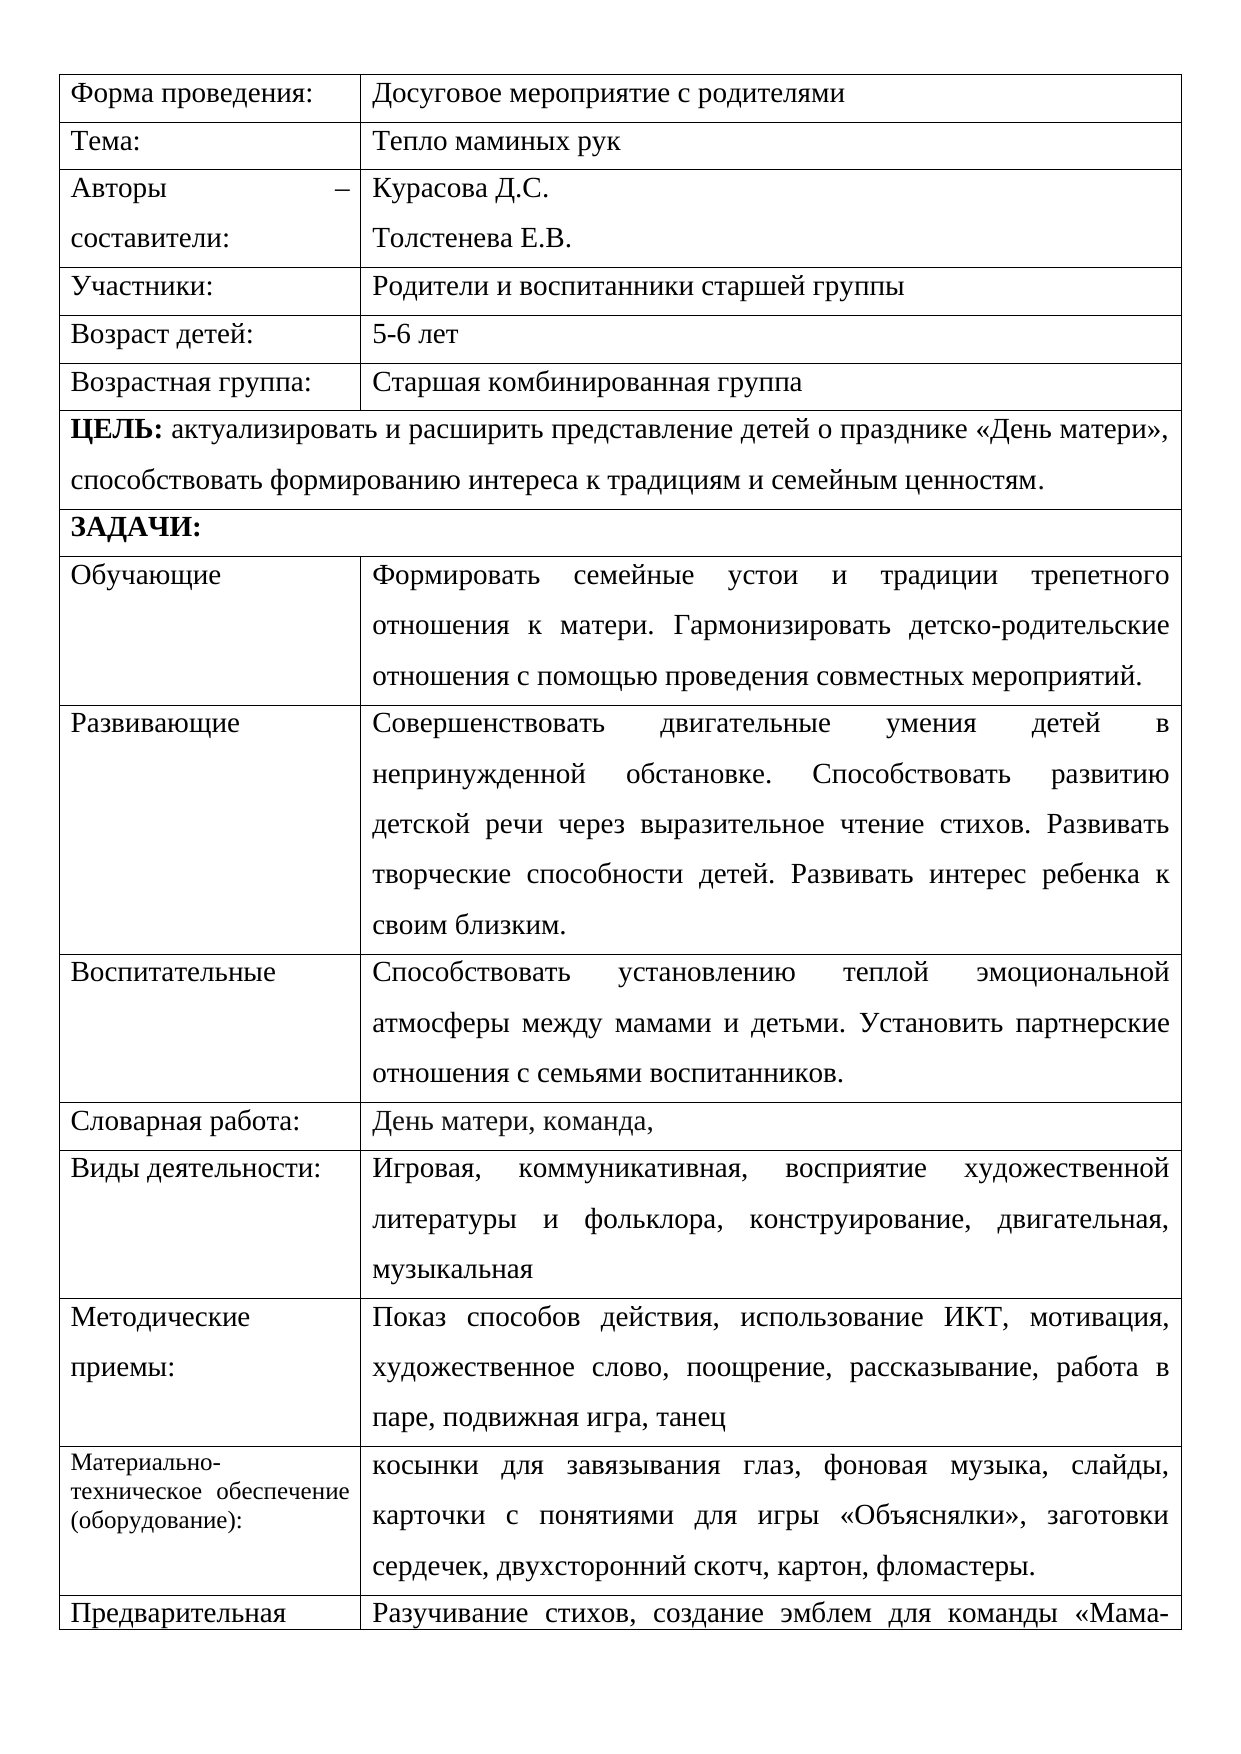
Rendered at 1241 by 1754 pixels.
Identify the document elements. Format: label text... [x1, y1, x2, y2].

table_cell Словарная работа: [60, 1103, 360, 1149]
table_cell Старшая комбинированная группа [361, 364, 1181, 410]
table_cell Виды деятельности: [60, 1151, 360, 1298]
table_cell Курасова Д.С. Толстенева Е.В. [361, 170, 1181, 267]
table_cell Участники: [60, 268, 360, 315]
table_cell Родители и воспитанники старшей группы [361, 268, 1181, 315]
table_cell Формировать семейные устои и традиции трепетного отношения к матери. Гармонизировать детско-родительские отношения с помощью проведения совместных мероприятий. [361, 557, 1181, 704]
table_cell Возраст детей: [60, 316, 360, 363]
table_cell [361, 1596, 1181, 1629]
table_cell Показ способов действия, использование ИКТ, мотивация, художественное слово, поощрение, рассказывание, работа в паре, подвижная игра, танец [361, 1299, 1181, 1446]
table_cell Возрастная группа: [60, 364, 360, 410]
table_cell ЦЕЛЬ: актуализировать и расширить представление детей о празднике «День матери», способствовать формированию интереса к традициям и семейным ценностям. [60, 411, 1181, 508]
table_cell Тема: [60, 123, 360, 169]
table_cell Материально-техническое обеспечение (оборудование): [60, 1447, 360, 1594]
table_cell День матери, команда, [361, 1103, 1181, 1149]
table_cell Обучающие [60, 557, 360, 704]
table_cell Воспитательные [60, 955, 360, 1102]
table_cell Игровая, коммуникативная, восприятие художественной литературы и фольклора, конструирование, двигательная, музыкальная [361, 1151, 1181, 1298]
table_cell 5-6 лет [361, 316, 1181, 363]
table_cell Форма проведения: [60, 75, 360, 122]
table_cell Методические приемы: [60, 1299, 360, 1446]
table_cell Авторы – составители: [60, 170, 360, 267]
table_cell Досуговое мероприятие с родителями [361, 75, 1181, 122]
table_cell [60, 1596, 360, 1629]
table_cell Совершенствовать двигательные умения детей в непринужденной обстановке. Способствовать развитию детской речи через выразительное чтение стихов. Развивать творческие способности детей. Развивать интерес ребенка к своим близким. [361, 706, 1181, 953]
table_cell Развивающие [60, 706, 360, 953]
table_cell Тепло маминых рук [361, 123, 1181, 169]
table_cell ЗАДАЧИ: [60, 510, 1181, 556]
table_cell косынки для завязывания глаз, фоновая музыка, слайды, карточки с понятиями для игры «Объяснялки», заготовки сердечек, двухсторонний скотч, картон, фломастеры. [361, 1447, 1181, 1594]
table_cell Способствовать установлению теплой эмоциональной атмосферы между мамами и детьми. Установить партнерские отношения с семьями воспитанников. [361, 955, 1181, 1102]
